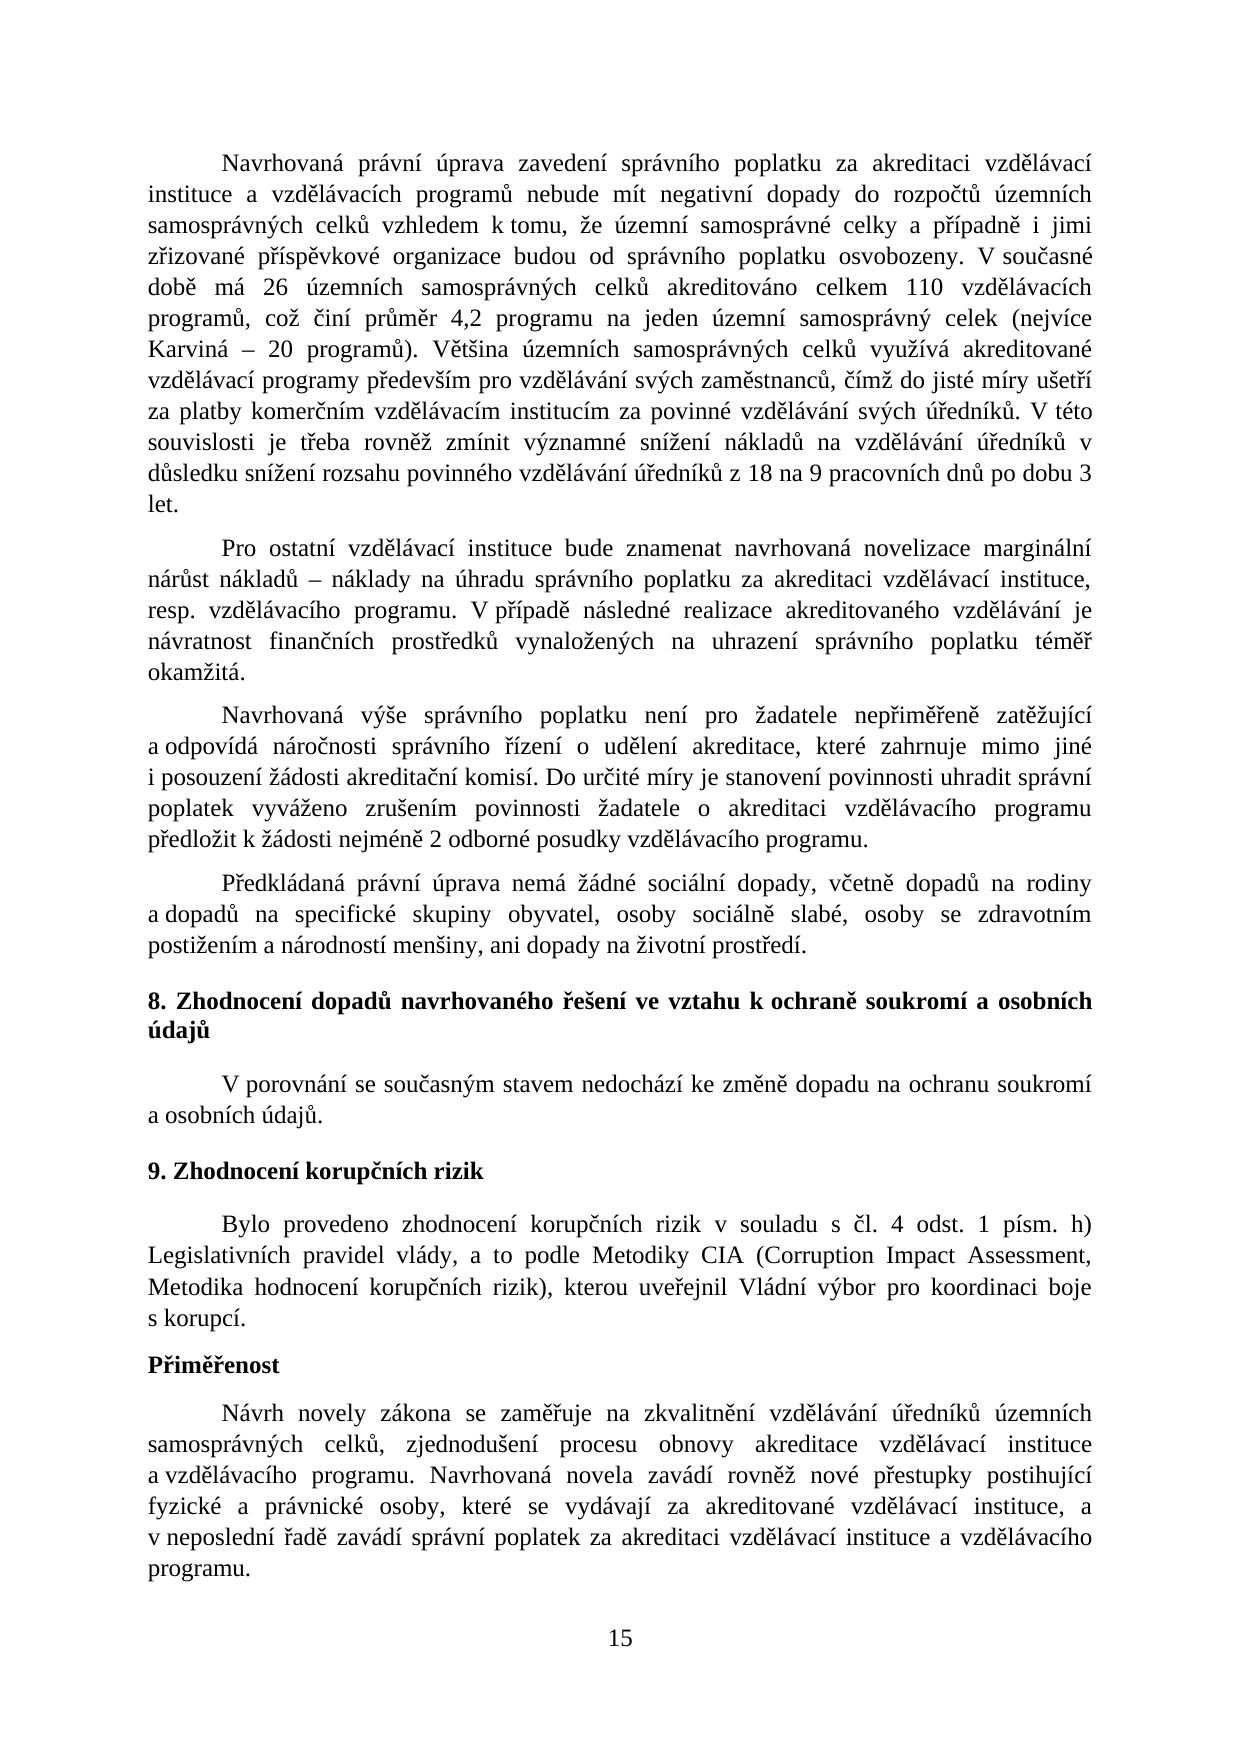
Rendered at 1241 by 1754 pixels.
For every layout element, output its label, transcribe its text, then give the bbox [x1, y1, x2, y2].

text Navrhovaná výše správního poplatku není pro žadatele nepřiměřeně zatěžující a odpovídá náročnosti správního řízení o udělení akreditace, které zahrnuje mimo jiné i posouzení žádosti akreditační komisí. Do určité míry je stanovení povinnosti uhradit správní poplatek vyváženo zrušením povinnosti žadatele o akreditaci vzdělávacího programu předložit k žádosti nejméně 2 odborné posudky vzdělávacího programu. [148, 700, 1093, 853]
list Pro ostatní vzdělávací instituce bude znamenat navrhovaná novelizace marginální nárůst nákladů – náklady na úhradu správního poplatku za akreditaci vzdělávací instituce, resp. vzdělávacího programu. V případě následné realizace akreditovaného vzdělávání je návratnost finančních prostředků vynaložených na uhrazení správního poplatku téměř okamžitá. [148, 533, 1093, 686]
text Návrh novely zákona se zaměřuje na zkvalitnění vzdělávání úředníků územních samosprávných celků, zjednodušení procesu obnovy akreditace vzdělávací instituce a vzdělávacího programu. Navrhovaná novela zavádí rovněž nové přestupky postihující fyzické a právnické osoby, které se vydávají za akreditované vzdělávací instituce, a v neposlední řadě zavádí správní poplatek za akreditaci vzdělávací instituce a vzdělávacího programu. [148, 1398, 1093, 1582]
list Navrhovaná právní úprava zavedení správního poplatku za akreditaci vzdělávací instituce a vzdělávacích programů nebude mít negativní dopady do rozpočtů územních samosprávných celků vzhledem k tomu, že územní samosprávné celky a případně i jimi zřizované příspěvkové organizace budou od správního poplatku osvobozeny. V současné době má 26 územních samosprávných celků akreditováno celkem 110 vzdělávacích programů, což činí průměr 4,2 programu na jeden územní samosprávný celek (nejvíce Karviná – 20 programů). Většina územních samosprávných celků využívá akreditované vzdělávací programy především pro vzdělávání svých zaměstnanců, čímž do jisté míry ušetří za platby komerčním vzdělávacím institucím za povinné vzdělávání svých úředníků. V této souvislosti je třeba rovněž zmínit významné snížení nákladů na vzdělávání úředníků v důsledku snížení rozsahu povinného vzdělávání úředníků z 18 na 9 pracovních dnů po dobu 3 let. [148, 148, 1093, 518]
subtitle 8. Zhodnocení dopadů navrhovaného řešení ve vztahu k ochraně soukromí a osobních údajů [148, 986, 1093, 1044]
list Předkládaná právní úprava nemá žádné sociální dopady, včetně dopadů na rodiny a dopadů na specifické skupiny obyvatel, osoby sociálně slabé, osoby se zdravotním postižením a národností menšiny, ani dopady na životní prostředí. [148, 868, 1093, 959]
text Bylo provedeno zhodnocení korupčních rizik v souladu s čl. 4 odst. 1 písm. h) Legislativních pravidel vlády, a to podle Metodiky CIA (Corruption Impact Assessment, Metodika hodnocení korupčních rizik), kterou uveřejnil Vládní výbor pro koordinaci boje s korupcí. [148, 1209, 1093, 1331]
subtitle 9. Zhodnocení korupčních rizik [148, 1156, 1093, 1184]
list V porovnání se současným stavem nedochází ke změně dopadu na ochranu soukromí a osobních údajů. [148, 1069, 1093, 1128]
text Přiměřenost [148, 1350, 1093, 1379]
